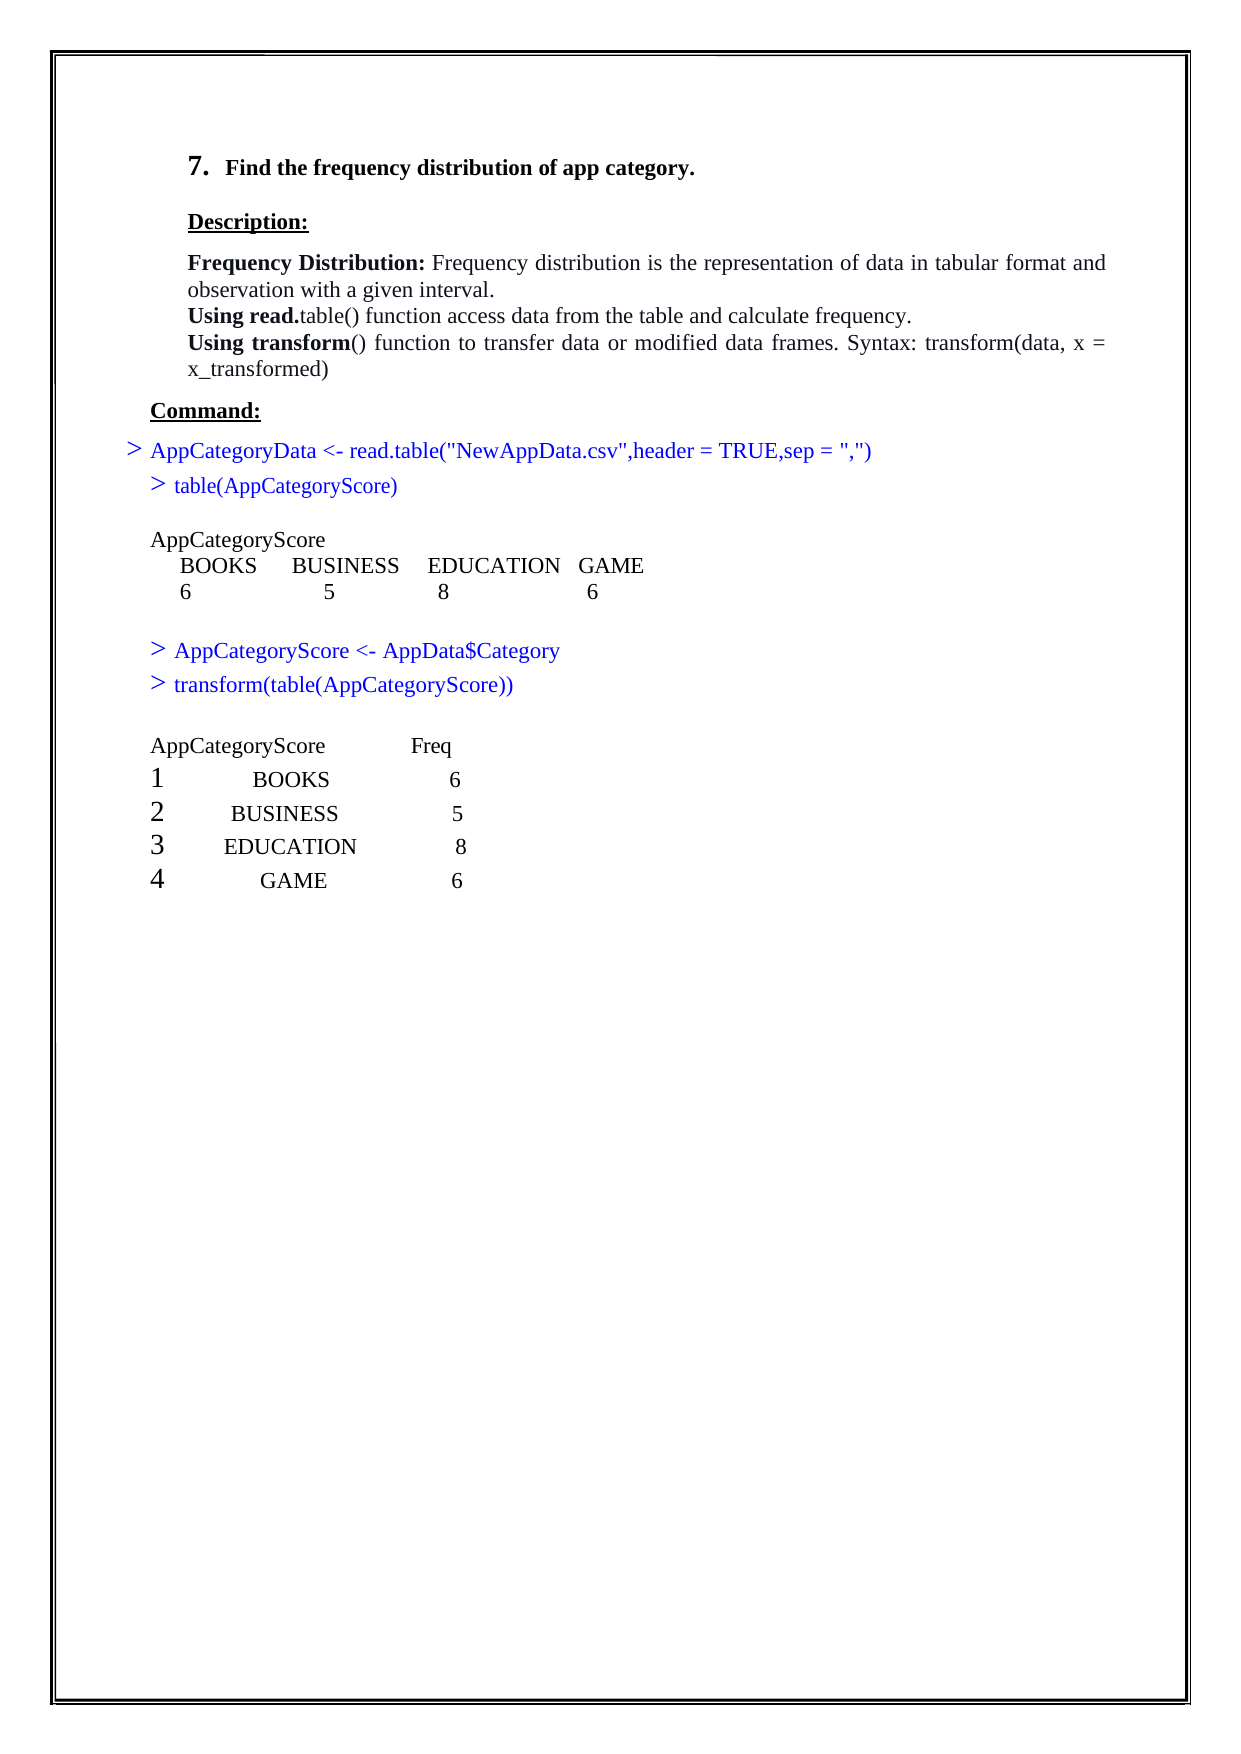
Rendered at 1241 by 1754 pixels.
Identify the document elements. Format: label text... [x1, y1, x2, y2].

subtitle Using transform() function to transfer data or modified data frames. Syntax: transform(data, x = x_transformed) [187, 328, 1107, 381]
list EDUCATION 8 [150, 828, 1107, 861]
list transform(table(AppCategoryScore)) [150, 666, 1107, 699]
list GAME 6 [150, 861, 1107, 895]
text 6 5 8 6 [179, 578, 737, 605]
list AppCategoryScore [150, 526, 473, 552]
text Using read.table() function access data from the table and calculate frequency. [187, 302, 1107, 328]
subtitle Command: [150, 397, 1107, 423]
text BOOKS BUSINESS EDUCATION GAME [179, 552, 737, 578]
text Frequency Distribution: Frequency distribution is the representation of data in tabular format and observation with a given interval. [187, 249, 1107, 302]
list AppCategoryData <- read.table("NewAppData.csv",header = TRUE,sep = ",") [126, 432, 1107, 466]
list BOOKS 6 [150, 760, 1107, 794]
list AppCategoryScore <- AppData$Category [150, 632, 1107, 666]
list BUSINESS 5 [150, 794, 1107, 828]
text AppCategoryScore Freq [150, 727, 1107, 760]
subtitle Find the frequency distribution of app category. [187, 148, 823, 182]
list table(AppCategoryScore) [150, 466, 473, 499]
subtitle Description: [187, 208, 823, 234]
